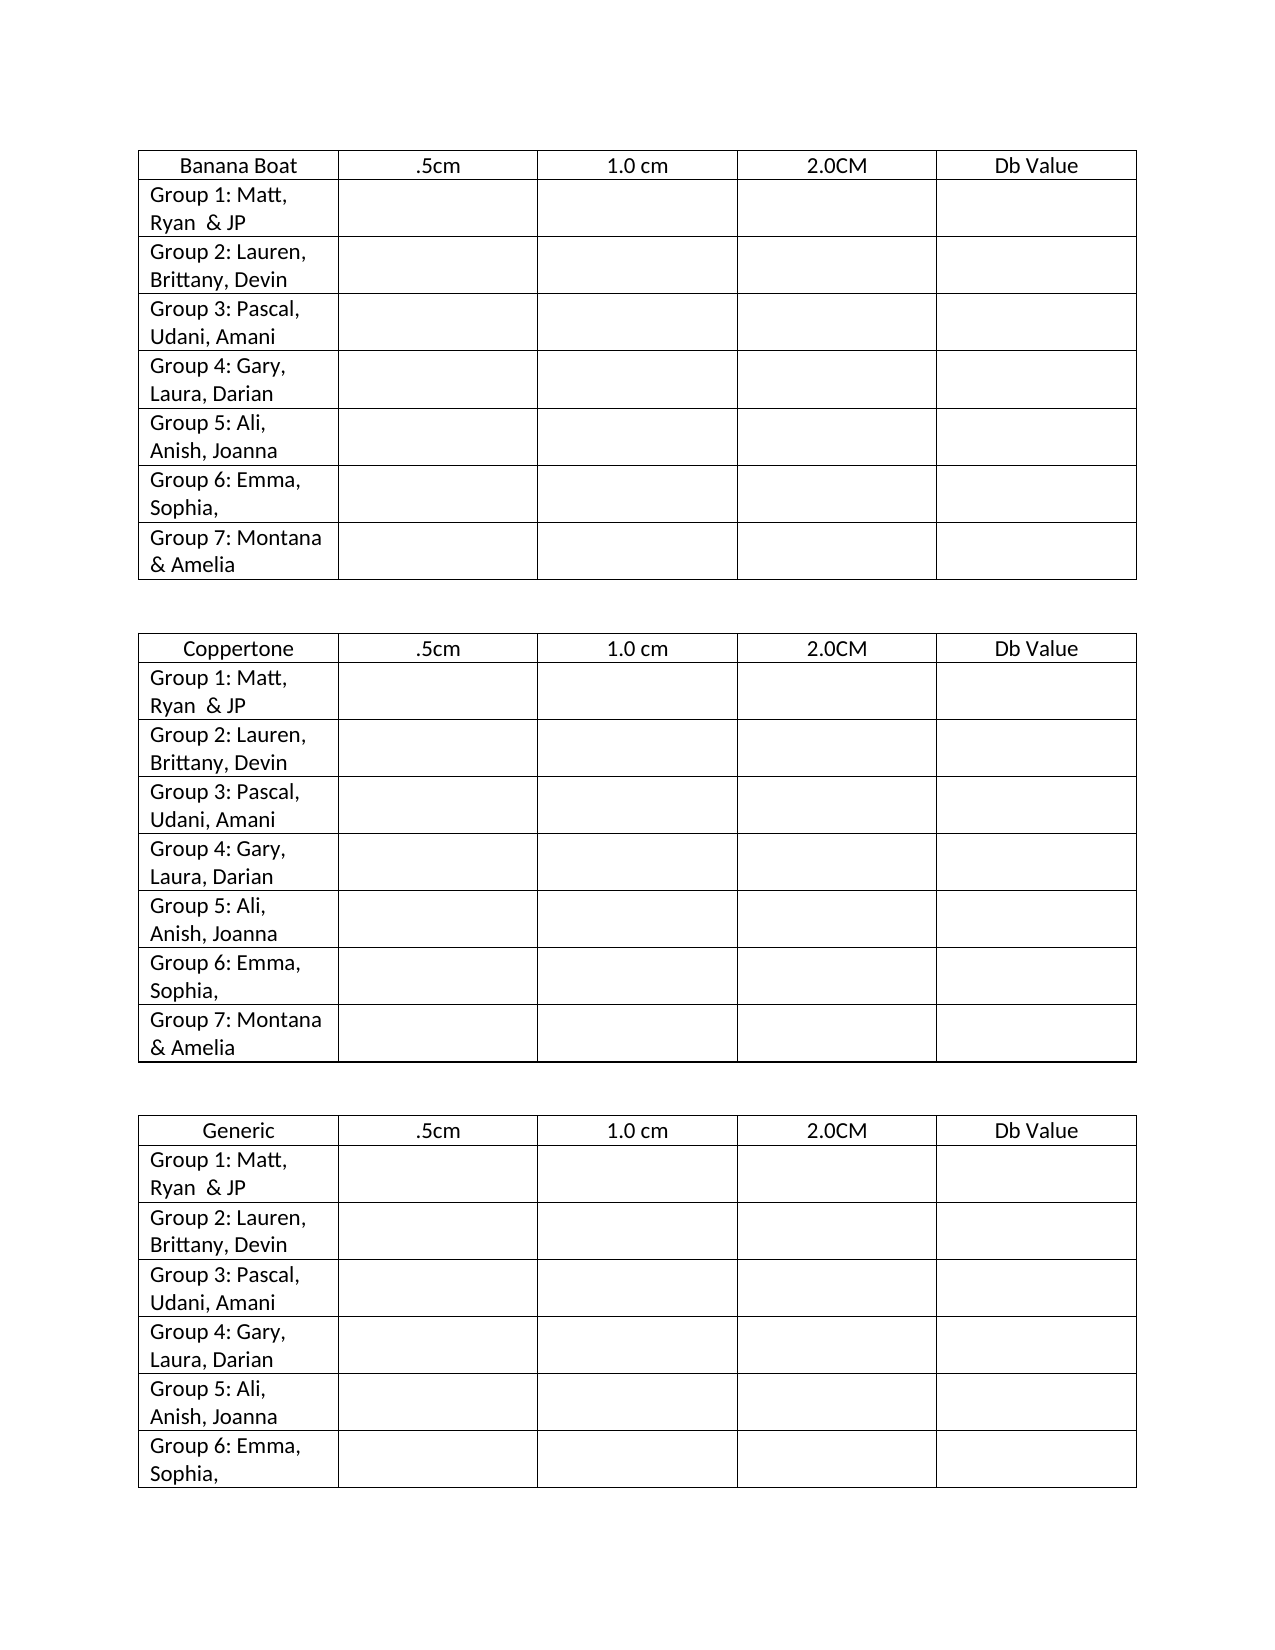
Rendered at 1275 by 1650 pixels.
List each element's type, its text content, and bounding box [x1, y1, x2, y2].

table_cell [738, 294, 936, 350]
table_cell [738, 180, 936, 236]
table_cell Group 2: Lauren, Brittany, Devin [139, 237, 338, 293]
table_cell [339, 720, 537, 776]
table_cell [937, 237, 1136, 293]
table_cell [738, 351, 936, 407]
table_cell Group 4: Gary, Laura, Darian [139, 834, 338, 890]
table_cell [738, 1005, 936, 1061]
table_cell [738, 466, 936, 522]
table_cell Group 5: Ali, Anish, Joanna [139, 409, 338, 464]
table_cell [339, 1260, 537, 1316]
table_cell [339, 1317, 537, 1373]
table_cell [538, 1431, 737, 1487]
table_cell [339, 466, 537, 522]
table_header 1.0 cm [538, 151, 737, 179]
table_cell [538, 1146, 737, 1202]
table_cell Group 7: Montana & Amelia [139, 523, 338, 579]
table_cell [738, 1260, 936, 1316]
table_cell [538, 409, 737, 464]
table_cell [339, 1203, 537, 1259]
table_cell [339, 948, 537, 1004]
table_header .5cm [339, 1116, 537, 1144]
table_cell [738, 834, 936, 890]
table_header 2.0CM [738, 634, 936, 662]
table_cell Group 1: Matt, Ryan & JP [139, 1146, 338, 1202]
table_cell [538, 237, 737, 293]
table_cell [738, 237, 936, 293]
table_cell [937, 1260, 1136, 1316]
table_header Db Value [937, 1116, 1136, 1144]
table_cell [738, 1146, 936, 1202]
table_cell Group 6: Emma, Sophia, [139, 948, 338, 1004]
table_cell [538, 1374, 737, 1430]
table_cell Group 4: Gary, Laura, Darian [139, 351, 338, 407]
table_cell [339, 1431, 537, 1487]
table_cell Group 3: Pascal, Udani, Amani [139, 1260, 338, 1316]
table_cell [738, 948, 936, 1004]
table_cell [937, 1005, 1136, 1061]
table_cell [738, 663, 936, 719]
table_cell [937, 834, 1136, 890]
table_cell [339, 1374, 537, 1430]
table_cell Group 3: Pascal, Udani, Amani [139, 777, 338, 833]
table_cell [738, 891, 936, 947]
table_cell [339, 663, 537, 719]
table_cell [738, 1374, 936, 1430]
table_cell [339, 409, 537, 464]
table_cell [538, 180, 737, 236]
table_cell [937, 1431, 1136, 1487]
table_header 2.0CM [738, 151, 936, 179]
table_header 1.0 cm [538, 634, 737, 662]
table_header Banana Boat [139, 151, 338, 179]
table_cell [937, 720, 1136, 776]
table_header .5cm [339, 151, 537, 179]
table_cell [937, 1317, 1136, 1373]
table_cell [538, 294, 737, 350]
table_cell [937, 663, 1136, 719]
table_cell [538, 948, 737, 1004]
table_cell [937, 409, 1136, 464]
table_header 1.0 cm [538, 1116, 737, 1144]
table_cell [339, 1005, 537, 1061]
table_cell [538, 777, 737, 833]
table_cell [738, 1431, 936, 1487]
table_cell [339, 834, 537, 890]
table_cell Group 2: Lauren, Brittany, Devin [139, 1203, 338, 1259]
table_header .5cm [339, 634, 537, 662]
table_cell [538, 891, 737, 947]
table_cell Group 2: Lauren, Brittany, Devin [139, 720, 338, 776]
table_cell [937, 948, 1136, 1004]
table_cell [937, 1374, 1136, 1430]
table_cell Group 7: Montana & Amelia [139, 1005, 338, 1061]
table_cell [339, 294, 537, 350]
table_header Coppertone [139, 634, 338, 662]
table_cell Group 3: Pascal, Udani, Amani [139, 294, 338, 350]
table_cell [538, 720, 737, 776]
table_cell [937, 294, 1136, 350]
table_cell [538, 1005, 737, 1061]
table_cell [937, 1203, 1136, 1259]
table_cell [937, 466, 1136, 522]
table_cell [937, 180, 1136, 236]
table_cell [538, 663, 737, 719]
table_cell Group 1: Matt, Ryan & JP [139, 663, 338, 719]
table_cell [937, 351, 1136, 407]
table_cell [538, 1317, 737, 1373]
table_cell [339, 1146, 537, 1202]
table_header Db Value [937, 634, 1136, 662]
table_header Generic [139, 1116, 338, 1144]
table_cell Group 5: Ali, Anish, Joanna [139, 1374, 338, 1430]
table_cell [339, 180, 537, 236]
table_cell [738, 409, 936, 464]
table_cell [538, 1260, 737, 1316]
table_cell [738, 720, 936, 776]
table_cell Group 6: Emma, Sophia, [139, 1431, 338, 1487]
table_cell [937, 1146, 1136, 1202]
table_cell [538, 351, 737, 407]
table_cell [538, 466, 737, 522]
table_header 2.0CM [738, 1116, 936, 1144]
table_cell Group 1: Matt, Ryan & JP [139, 180, 338, 236]
table_cell [738, 523, 936, 579]
table_header Db Value [937, 151, 1136, 179]
table_cell [538, 523, 737, 579]
table_cell [937, 891, 1136, 947]
table_cell Group 5: Ali, Anish, Joanna [139, 891, 338, 947]
table_cell [339, 351, 537, 407]
table_cell [738, 777, 936, 833]
table_cell [339, 891, 537, 947]
table_cell Group 6: Emma, Sophia, [139, 466, 338, 522]
table_cell [538, 834, 737, 890]
table_cell [738, 1203, 936, 1259]
table_cell [339, 777, 537, 833]
table_cell [538, 1203, 737, 1259]
table_cell [738, 1317, 936, 1373]
table_cell [937, 777, 1136, 833]
table_cell [339, 523, 537, 579]
table_cell [339, 237, 537, 293]
table_cell Group 4: Gary, Laura, Darian [139, 1317, 338, 1373]
table_cell [937, 523, 1136, 579]
